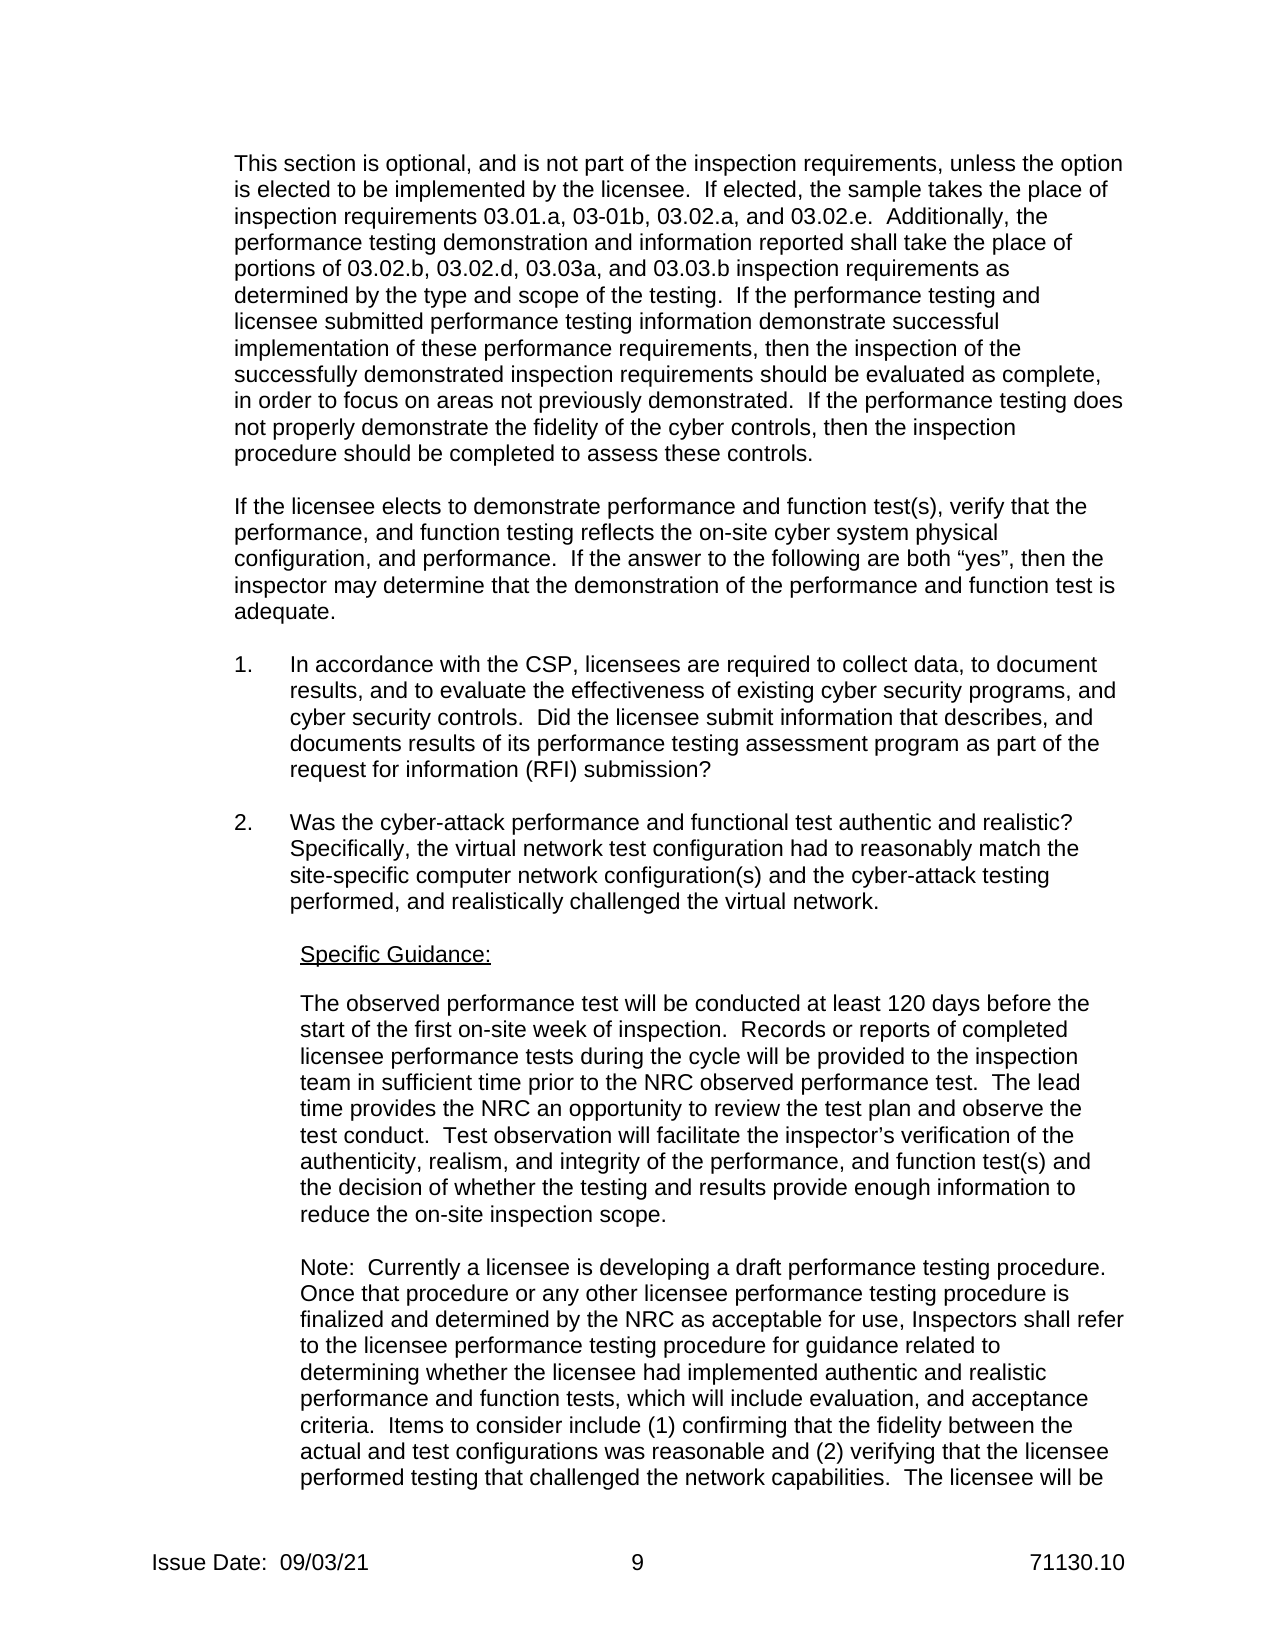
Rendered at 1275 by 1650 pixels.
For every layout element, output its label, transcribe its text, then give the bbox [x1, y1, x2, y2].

text This section is optional, and is not part of the inspection requirements, unless the option is elected to be implemented by the licensee. If elected, the sample takes the place of inspection requirements 03.01.a, 03-01b, 03.02.a, and 03.02.e. Additionally, the performance testing demonstration and information reported shall take the place of portions of 03.02.b, 03.02.d, 03.03a, and 03.03.b inspection requirements as determined by the type and scope of the testing. If the performance testing and licensee submitted performance testing information demonstrate successful implementation of these performance requirements, then the inspection of the successfully demonstrated inspection requirements should be evaluated as complete, in order to focus on areas not previously demonstrated. If the performance testing does not properly demonstrate the fidelity of the cyber controls, then the inspection procedure should be completed to assess these controls. [234, 150, 1125, 466]
list In accordance with the CSP, licensees are required to collect data, to document results, and to evaluate the effectiveness of existing cyber security programs, and cyber security controls. Did the licensee submit information that describes, and documents results of its performance testing assessment program as part of the request for information (RFI) submission? [234, 651, 1125, 782]
list Was the cyber-attack performance and functional test authentic and realistic? Specifically, the virtual network test configuration had to reasonably match the site-specific computer network configuration(s) and the cyber-attack testing performed, and realistically challenged the virtual network. [234, 809, 1125, 914]
text If the licensee elects to demonstrate performance and function test(s), verify that the performance, and function testing reflects the on-site cyber system physical configuration, and performance. If the answer to the following are both “yes”, then the inspector may determine that the demonstration of the performance and function test is adequate. [234, 493, 1125, 624]
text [300, 1253, 1125, 1491]
text The observed performance test will be conducted at least 120 days before the start of the first on-site week of inspection. Records or reports of completed licensee performance tests during the cycle will be provided to the inspection team in sufficient time prior to the NRC observed performance test. The lead time provides the NRC an opportunity to review the test plan and observe the test conduct. Test observation will facilitate the inspector’s verification of the authenticity, realism, and integrity of the performance, and function test(s) and the decision of whether the testing and results provide enough information to reduce the on-site inspection scope. [300, 990, 1125, 1227]
text Specific Guidance: [300, 941, 1125, 967]
